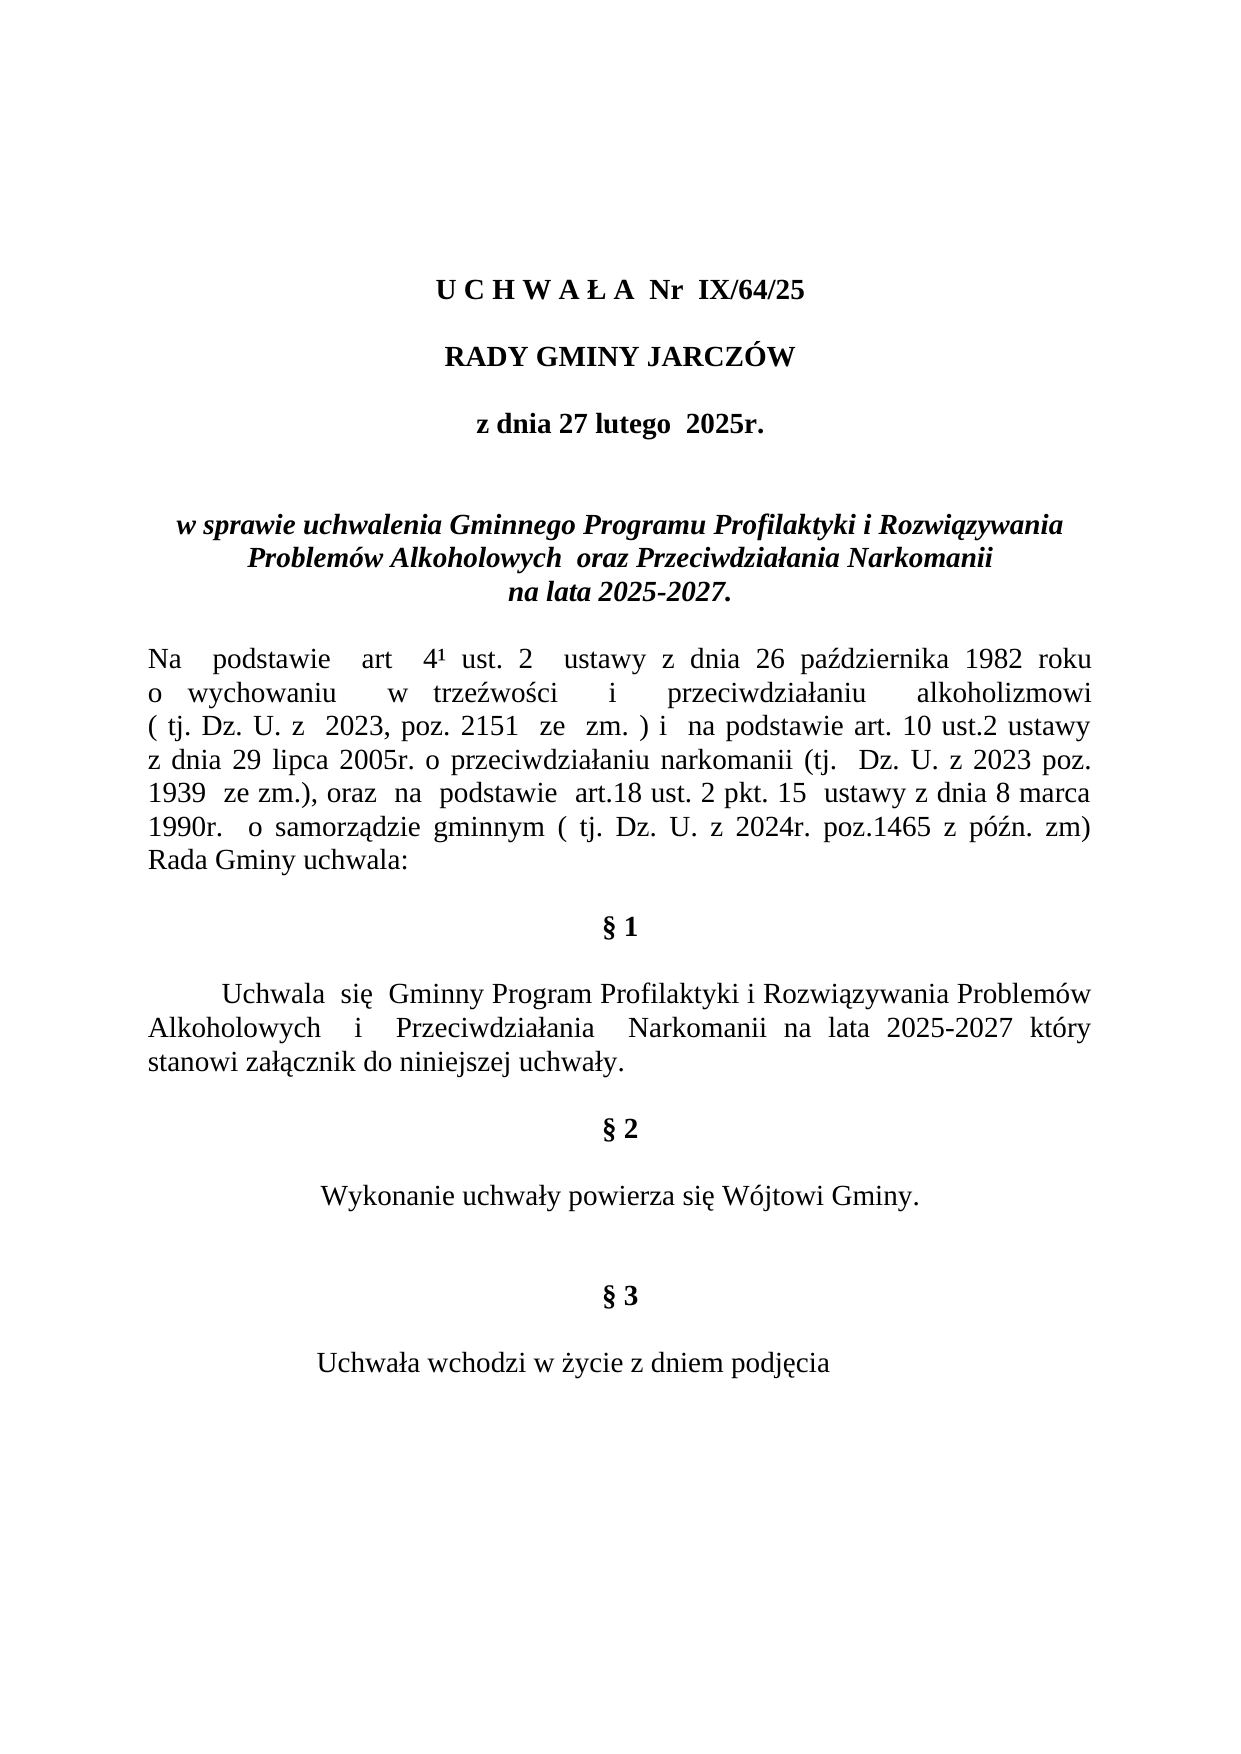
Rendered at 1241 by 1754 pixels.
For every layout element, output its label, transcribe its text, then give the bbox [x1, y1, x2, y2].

text Uchwala się Gminny Program Profilaktyki i Rozwiązywania Problemów Alkoholowych i Przeciwdziałania Narkomanii na lata 2025-2027 który stanowi załącznik do niniejszej uchwały. [148, 977, 1093, 1077]
text Na podstawie art 4¹ ust. 2 ustawy z dnia 26 października 1982 roku o wychowaniu w trzeźwości i przeciwdziałaniu alkoholizmowi ( tj. Dz. U. z 2023, poz. 2151 ze zm. ) i na podstawie art. 10 ust.2 ustawy z dnia 29 lipca 2005r. o przeciwdziałaniu narkomanii (tj. Dz. U. z 2023 poz. 1939 ze zm.), oraz na podstawie art.18 ust. 2 pkt. 15 ustawy z dnia 8 marca 1990r. o samorządzie gminnym ( tj. Dz. U. z 2024r. poz.1465 z późn. zm) Rada Gminy uchwala: [148, 641, 1093, 876]
text § 1 [148, 909, 1093, 943]
text Wykonanie uchwały powierza się Wójtowi Gminy. [148, 1178, 1093, 1211]
text w sprawie uchwalenia Gminnego Programu Profilaktyki i Rozwiązywania Problemów Alkoholowych oraz Przeciwdziałania Narkomanii na lata 2025-2027. [148, 507, 1093, 608]
text RADY GMINY JARCZÓW [148, 339, 1093, 373]
text U C H W A Ł A Nr IX/64/25 [148, 272, 1093, 306]
text § 3 [148, 1278, 1093, 1312]
text § 2 [148, 1111, 1093, 1144]
text Uchwała wchodzi w życie z dniem podjęcia [148, 1346, 1093, 1379]
text z dnia 27 lutego 2025r. [148, 406, 1093, 440]
